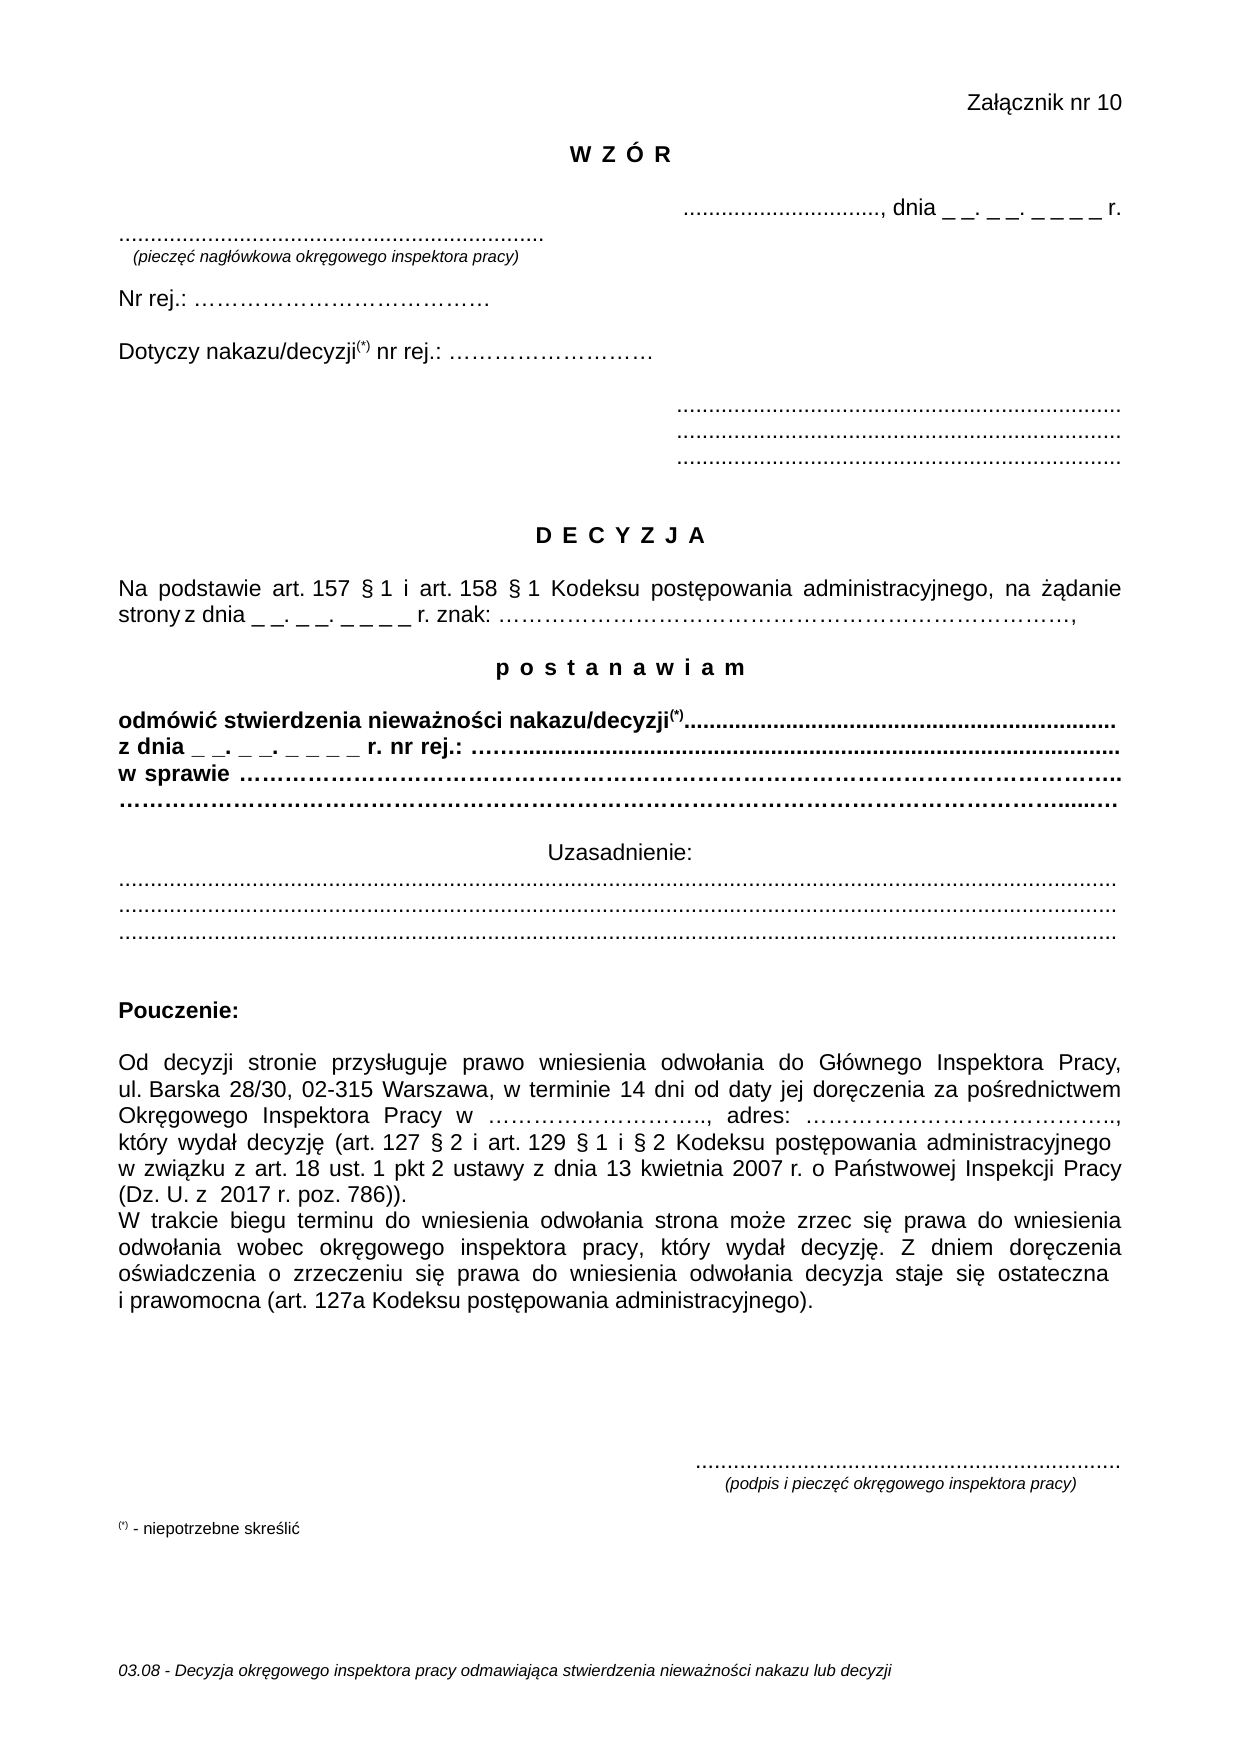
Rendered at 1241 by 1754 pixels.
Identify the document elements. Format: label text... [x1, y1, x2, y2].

text (pieczęć nagłówkowa okręgowego inspektora pracy) [118, 247, 1122, 266]
text odmówić stwierdzenia nieważności nakazu/decyzji(*).................................................................... [118, 707, 1122, 733]
text z dnia _ _. _ _. _ _ _ _ r. nr rej.: ….….............................................................................................. w sprawie …………………………………………………………………………………………………….. ……………………………………………………………………………………………………………......… [118, 733, 1122, 812]
text ...................................................................... [118, 391, 1122, 417]
text ..............................., dnia _ _. _ _. _ _ _ _ r. [118, 194, 1122, 220]
text Nr rej.: ………………………………… [118, 285, 1122, 311]
subtitle DECYZJA [118, 522, 1122, 549]
text ...................................................................... [118, 443, 1122, 469]
text Pouczenie: [118, 997, 1122, 1023]
text Uzasadnienie: [118, 838, 1122, 865]
text ................................................................... [694, 1447, 1122, 1473]
text (podpis i pieczęć okręgowego inspektora pracy) [679, 1473, 1122, 1493]
text ....................................................................................................................................................................................................................................................................................................................................................................................................................................................................................... [118, 865, 1122, 944]
text Załącznik nr 10 [118, 89, 1122, 115]
text ................................................................... [118, 220, 1122, 247]
text ...................................................................... [118, 417, 1122, 443]
text (*) - niepotrzebne skreślić [118, 1519, 1122, 1538]
text W trakcie biegu terminu do wniesienia odwołania strona może zrzec się prawa do wniesienia odwołania wobec okręgowego inspektora pracy, który wydał decyzję. Z dniem doręczenia oświadczenia o zrzeczeniu się prawa do wniesienia odwołania decyzja staje się ostateczna i prawomocna (art. 127a Kodeksu postępowania administracyjnego). [118, 1207, 1122, 1313]
text Dotyczy nakazu/decyzji(*) nr rej.: ……………………… [118, 338, 1122, 364]
text WZÓR [118, 141, 1122, 168]
text Od decyzji stronie przysługuje prawo wniesienia odwołania do Głównego Inspektora Pracy, ul. Barska 28/30, 02-315 Warszawa, w terminie 14 dni od daty jej doręczenia za pośrednictwem Okręgowego Inspektora Pracy w ……………………….., adres: ………………………………….., który wydał decyzję (art. 127 § 2 i art. 129 § 1 i § 2 Kodeksu postępowania administracyjnego w związku z art. 18 ust. 1 pkt 2 ustawy z dnia 13 kwietnia 2007 r. o Państwowej Inspekcji Pracy (Dz. U. z 2017 r. poz. 786)). [118, 1049, 1122, 1207]
text postanawiam [118, 654, 1122, 680]
text Na podstawie art. 157 § 1 i art. 158 § 1 Kodeksu postępowania administracyjnego, na żądanie strony z dnia _ _. _ _. _ _ _ _ r. znak: …………………………………………………………………, [118, 575, 1122, 628]
